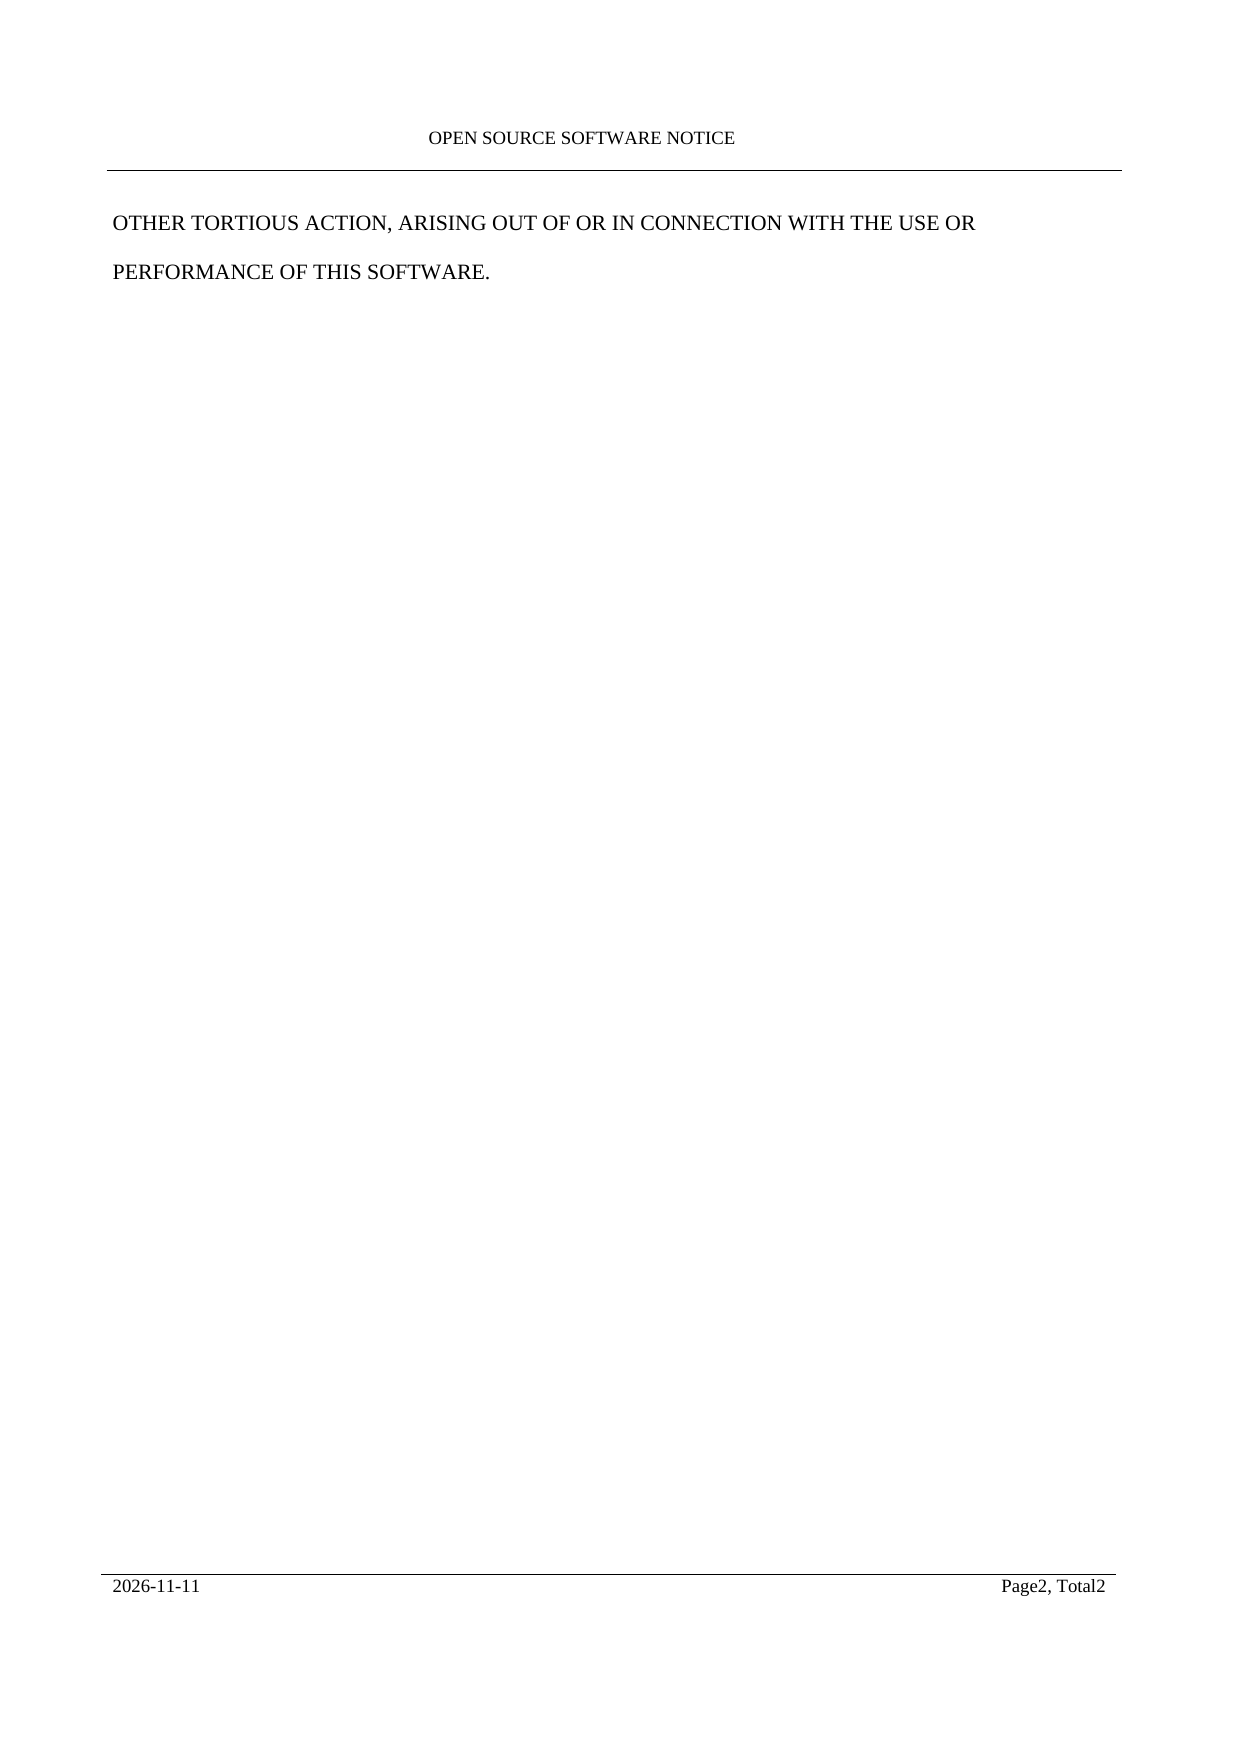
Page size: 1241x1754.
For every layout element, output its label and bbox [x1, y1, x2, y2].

text [112, 206, 1128, 288]
